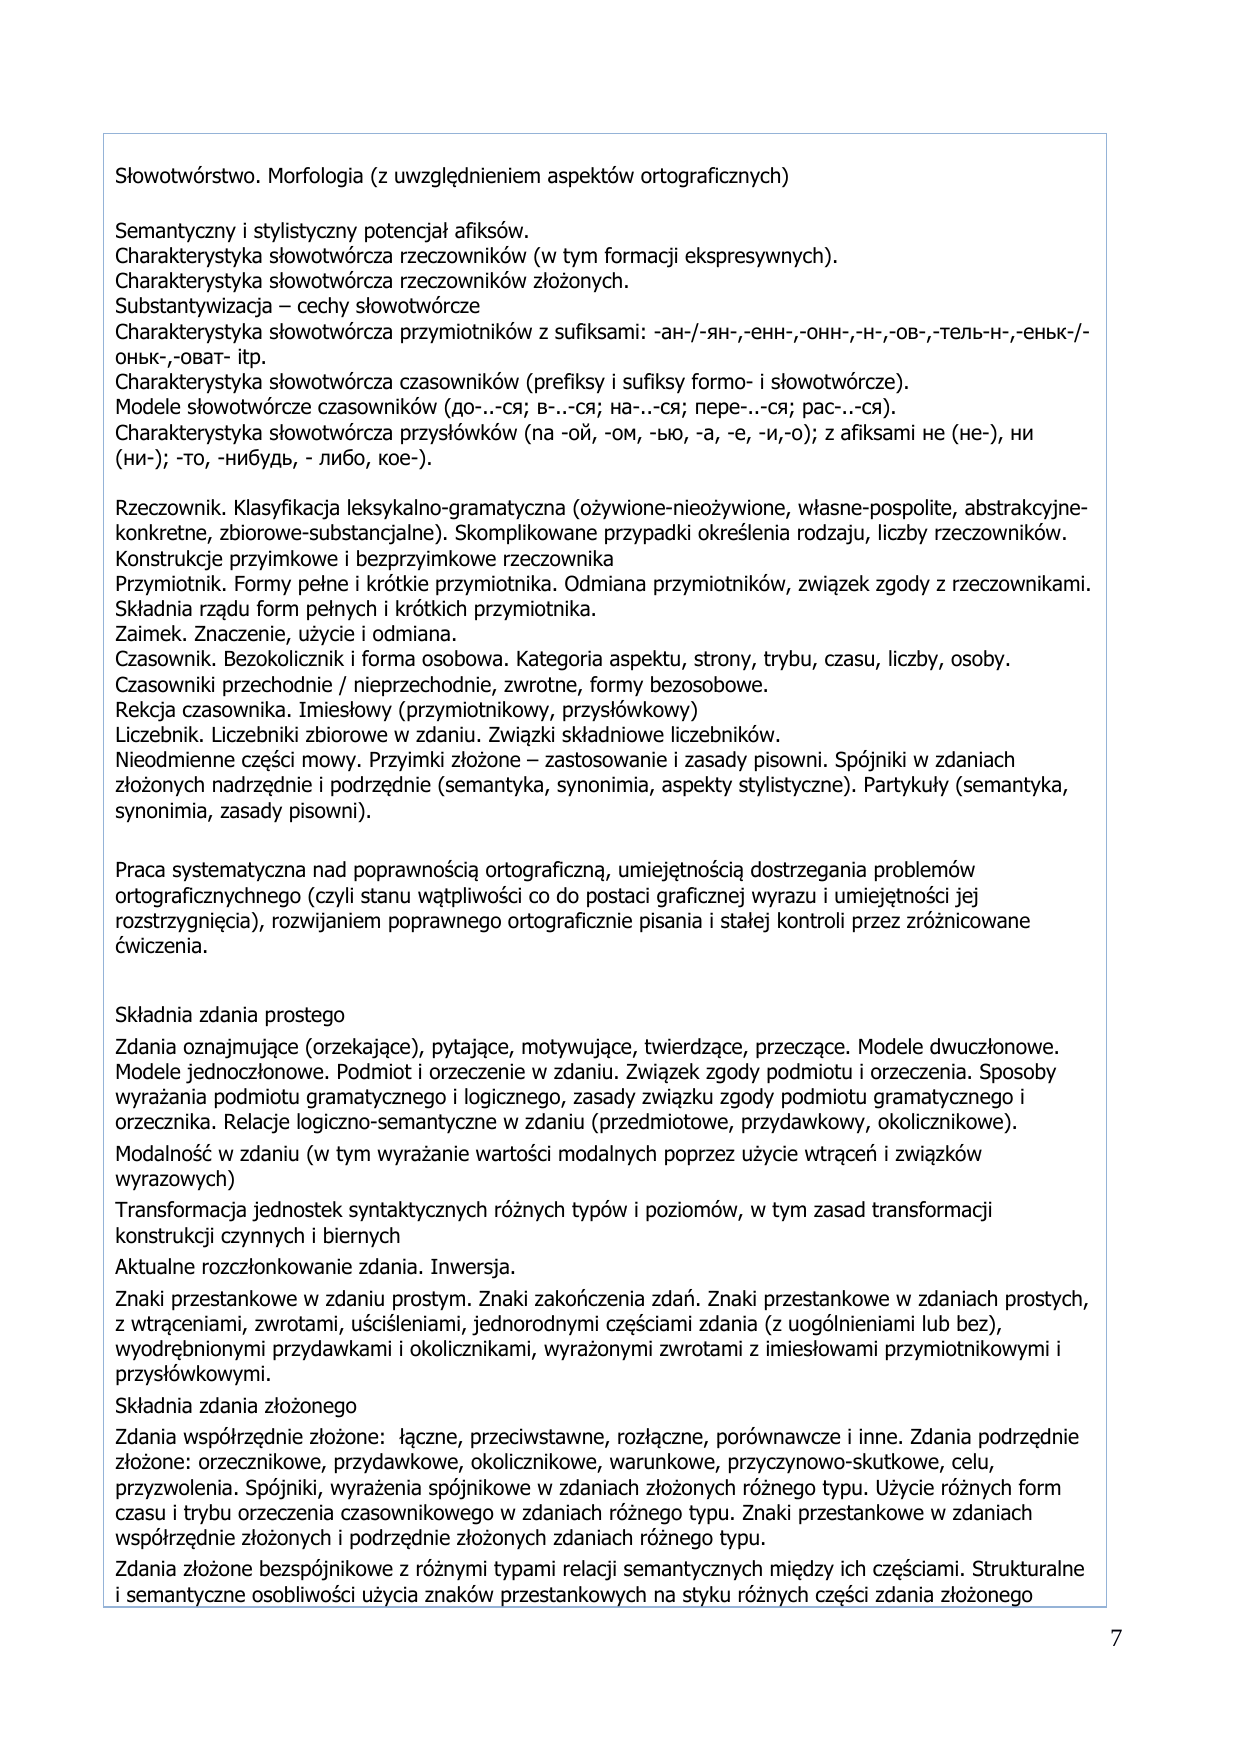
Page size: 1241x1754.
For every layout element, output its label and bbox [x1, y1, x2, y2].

table_header [104, 134, 1106, 1606]
